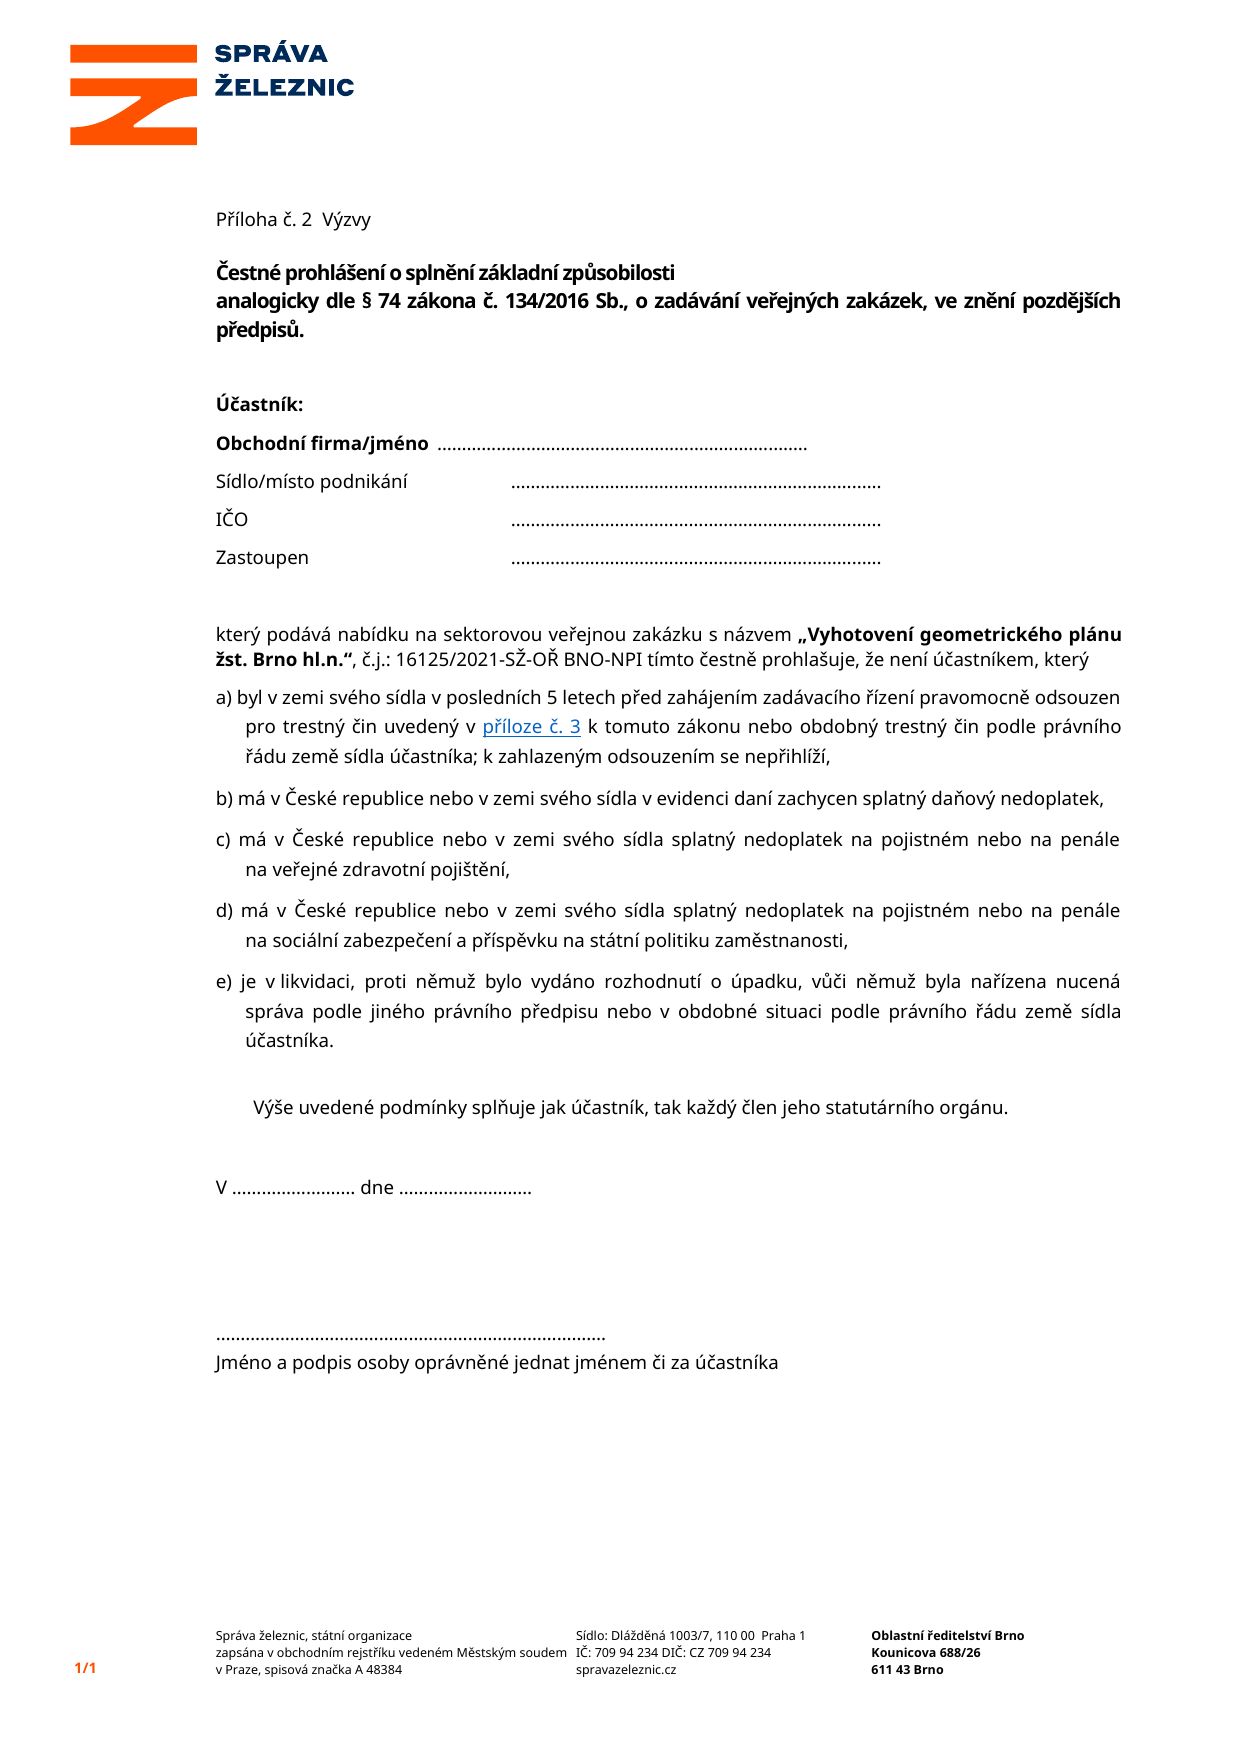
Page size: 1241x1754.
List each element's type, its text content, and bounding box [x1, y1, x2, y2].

title Čestné prohlášení o splnění základní způsobilosti [216, 258, 1122, 286]
text a) byl v zemi svého sídla v posledních 5 letech před zahájením zadávacího řízení pravomocně odsouzen pro trestný čin uvedený v příloze č. 3 k tomuto zákonu nebo obdobný trestný čin podle právního řádu země sídla účastníka; k zahlazeným odsouzením se nepřihlíží, [216, 684, 1122, 768]
text Příloha č. 2 Výzvy [216, 207, 1122, 232]
text Výše uvedené podmínky splňuje jak účastník, tak každý člen jeho statutárního orgánu. [253, 1094, 1122, 1120]
text c) má v České republice nebo v zemi svého sídla splatný nedoplatek na pojistném nebo na penále na veřejné zdravotní pojištění, [216, 827, 1122, 881]
title analogicky dle § 74 zákona č. 134/2016 Sb., o zadávání veřejných zakázek, ve znění pozdějších předpisů. [216, 286, 1122, 343]
text IČO ………………………………………………………………... [216, 506, 1122, 532]
text Jméno a podpis osoby oprávněné jednat jménem či za účastníka [216, 1346, 1121, 1375]
text b) má v České republice nebo v zemi svého sídla v evidenci daní zachycen splatný daňový nedoplatek, [216, 785, 1122, 810]
text Zastoupen ……………………………………………………………..…. [216, 545, 1122, 570]
text e) je v likvidaci, proti němuž bylo vydáno rozhodnutí o úpadku, vůči němuž byla nařízena nucená správa podle jiného právního předpisu nebo v obdobné situaci podle právního řádu země sídla účastníka. [216, 969, 1122, 1053]
text který podává nabídku na sektorovou veřejnou zakázku s názvem „Vyhotovení geometrického plánu žst. Brno hl.n.“, č.j.: 16125/2021-SŽ-OŘ BNO-NPI tímto čestně prohlašuje, že není účastníkem, který [216, 621, 1122, 672]
text Účastník: [216, 387, 1122, 417]
text d) má v České republice nebo v zemi svého sídla splatný nedoplatek na pojistném nebo na penále na sociální zabezpečení a příspěvku na státní politiku zaměstnanosti, [216, 898, 1122, 952]
text ……………………………………………………………………. [216, 1317, 1121, 1346]
text Sídlo/místo podnikání ……………………………………………………………..…. [216, 468, 1122, 494]
text Obchodní firma/jméno …………………………………………………………..……. [216, 430, 1122, 456]
text V ………………….… dne ……………………… [216, 1171, 1121, 1200]
